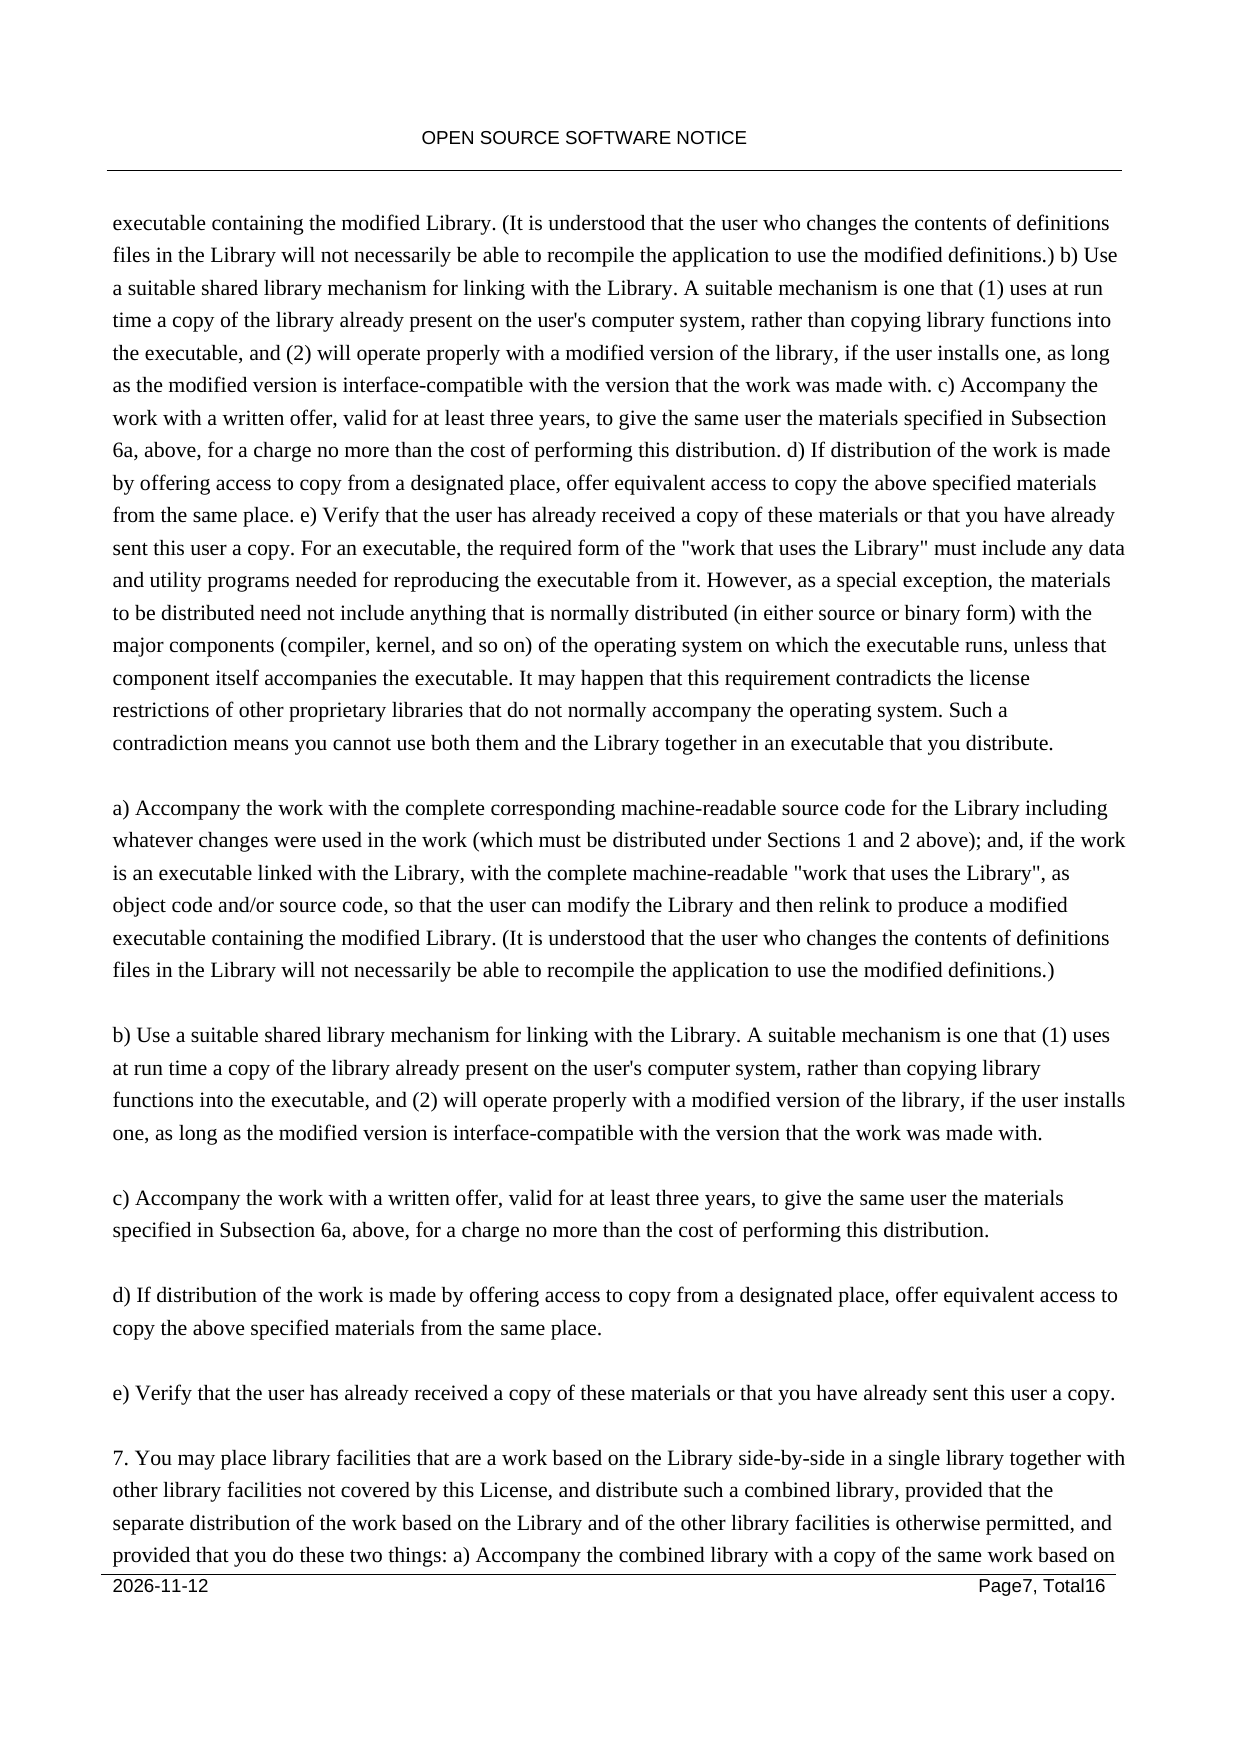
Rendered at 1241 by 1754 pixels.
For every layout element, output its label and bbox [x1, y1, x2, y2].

text [112, 206, 1128, 1571]
